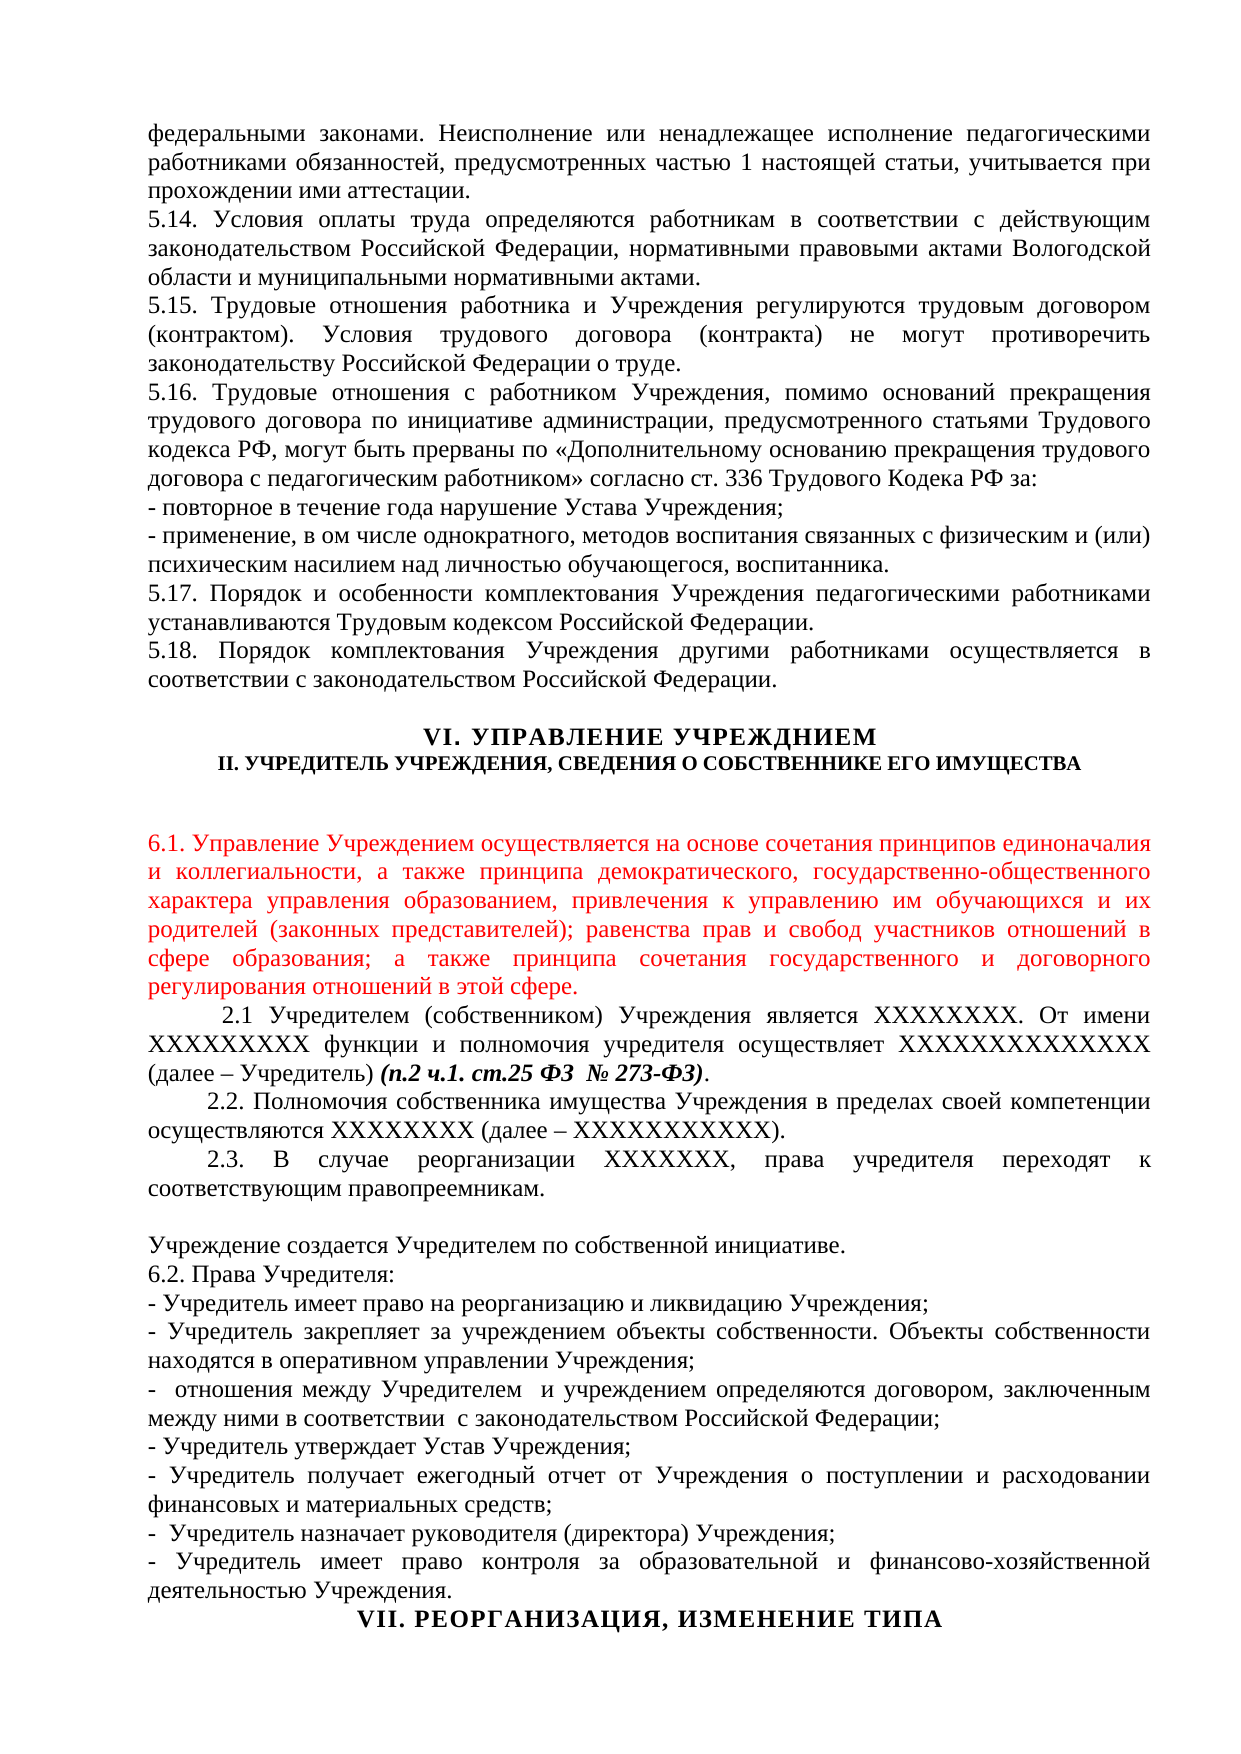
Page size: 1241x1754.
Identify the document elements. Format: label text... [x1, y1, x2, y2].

text - Учредитель утверждает Устав Учреждения; [148, 1431, 1152, 1460]
text VII. РЕОРГАНИЗАЦИЯ, ИЗМЕНЕНИЕ ТИПА [148, 1604, 1152, 1633]
text VI. УПРАВЛЕНИЕ УЧРЕЖДНИЕМ [148, 722, 1152, 751]
text 6.1. Управление Учреждением осуществляется на основе сочетания принципов единоначалия и коллегиальности, а также принципа демократического, государственно-общественного характера управления образованием, привлечения к управлению им обучающихся и их родителей (законных представителей); равенства прав и свобод участников отношений в сфере образования; а также принципа сочетания государственного и договорного регулирования отношений в этой сфере. [148, 828, 1152, 1000]
text - Учредитель имеет право контроля за образовательной и финансово-хозяйственной деятельностью Учреждения. [148, 1546, 1152, 1604]
text 6.2. Права Учредителя: [148, 1259, 1152, 1288]
text - Учредитель закрепляет за учреждением объекты собственности. Объекты собственности находятся в оперативном управлении Учреждения; [148, 1316, 1152, 1374]
text 2.3. В случае реорганизации ХХХХХХХ, права учредителя переходят к соответствующим правопреемникам. [148, 1144, 1152, 1201]
text - применение, в ом числе однократного, методов воспитания связанных с физическим и (или) психическим насилием над личностью обучающегося, воспитанника. [148, 521, 1152, 578]
text 5.15. Трудовые отношения работника и Учреждения регулируются трудовым договором (контрактом). Условия трудового договора (контракта) не могут противоречить законодательству Российской Федерации о труде. [148, 291, 1152, 377]
text - отношения между Учредителем и учреждением определяются договором, заключенным между ними в соответствии с законодательством Российской Федерации; [148, 1374, 1152, 1431]
text 5.16. Трудовые отношения с работником Учреждения, помимо оснований прекращения трудового договора по инициативе администрации, предусмотренного статьями Трудового кодекса РФ, могут быть прерваны по «Дополнительному основанию прекращения трудового договора с педагогическим работником» согласно ст. 336 Трудового Кодека РФ за: [148, 377, 1152, 492]
text 2.1 Учредителем (собственником) Учреждения является ХХХХХХХХ. От имени ХХХХХХХХХ функции и полномочия учредителя осуществляет ХХХХХХХХХХХХХХ (далее – Учредитель) (п.2 ч.1. ст.25 ФЗ № 273-ФЗ). [148, 1000, 1152, 1086]
text - Учредитель назначает руководителя (директора) Учреждения; [148, 1518, 1152, 1546]
text 5.18. Порядок комплектования Учреждения другими работниками осуществляется в соответствии с законодательством Российской Федерации. [148, 636, 1152, 693]
text - повторное в течение года нарушение Устава Учреждения; [148, 492, 1152, 521]
text Учреждение создается Учредителем по собственной инициативе. [148, 1230, 1152, 1259]
text 5.14. Условия оплаты труда определяются работникам в соответствии с действующим законодательством Российской Федерации, нормативными правовыми актами Вологодской области и муниципальными нормативными актами. [148, 204, 1152, 291]
text 2.2. Полномочия собственника имущества Учреждения в пределах своей компетенции осуществляются ХХХХХХХХ (далее – ХХХХХХХХХХХ). [148, 1086, 1152, 1144]
text - Учредитель получает ежегодный отчет от Учреждения о поступлении и расходовании финансовых и материальных средств; [148, 1460, 1152, 1518]
text II. УЧРЕДИТЕЛЬ УЧРЕЖДЕНИЯ, СВЕДЕНИЯ О СОБСТВЕННИКЕ ЕГО ИМУЩЕСТВА [148, 751, 1152, 775]
text - Учредитель имеет право на реорганизацию и ликвидацию Учреждения; [148, 1288, 1152, 1316]
text 5.17. Порядок и особенности комплектования Учреждения педагогическими работниками устанавливаются Трудовым кодексом Российской Федерации. [148, 578, 1152, 636]
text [148, 118, 1152, 204]
